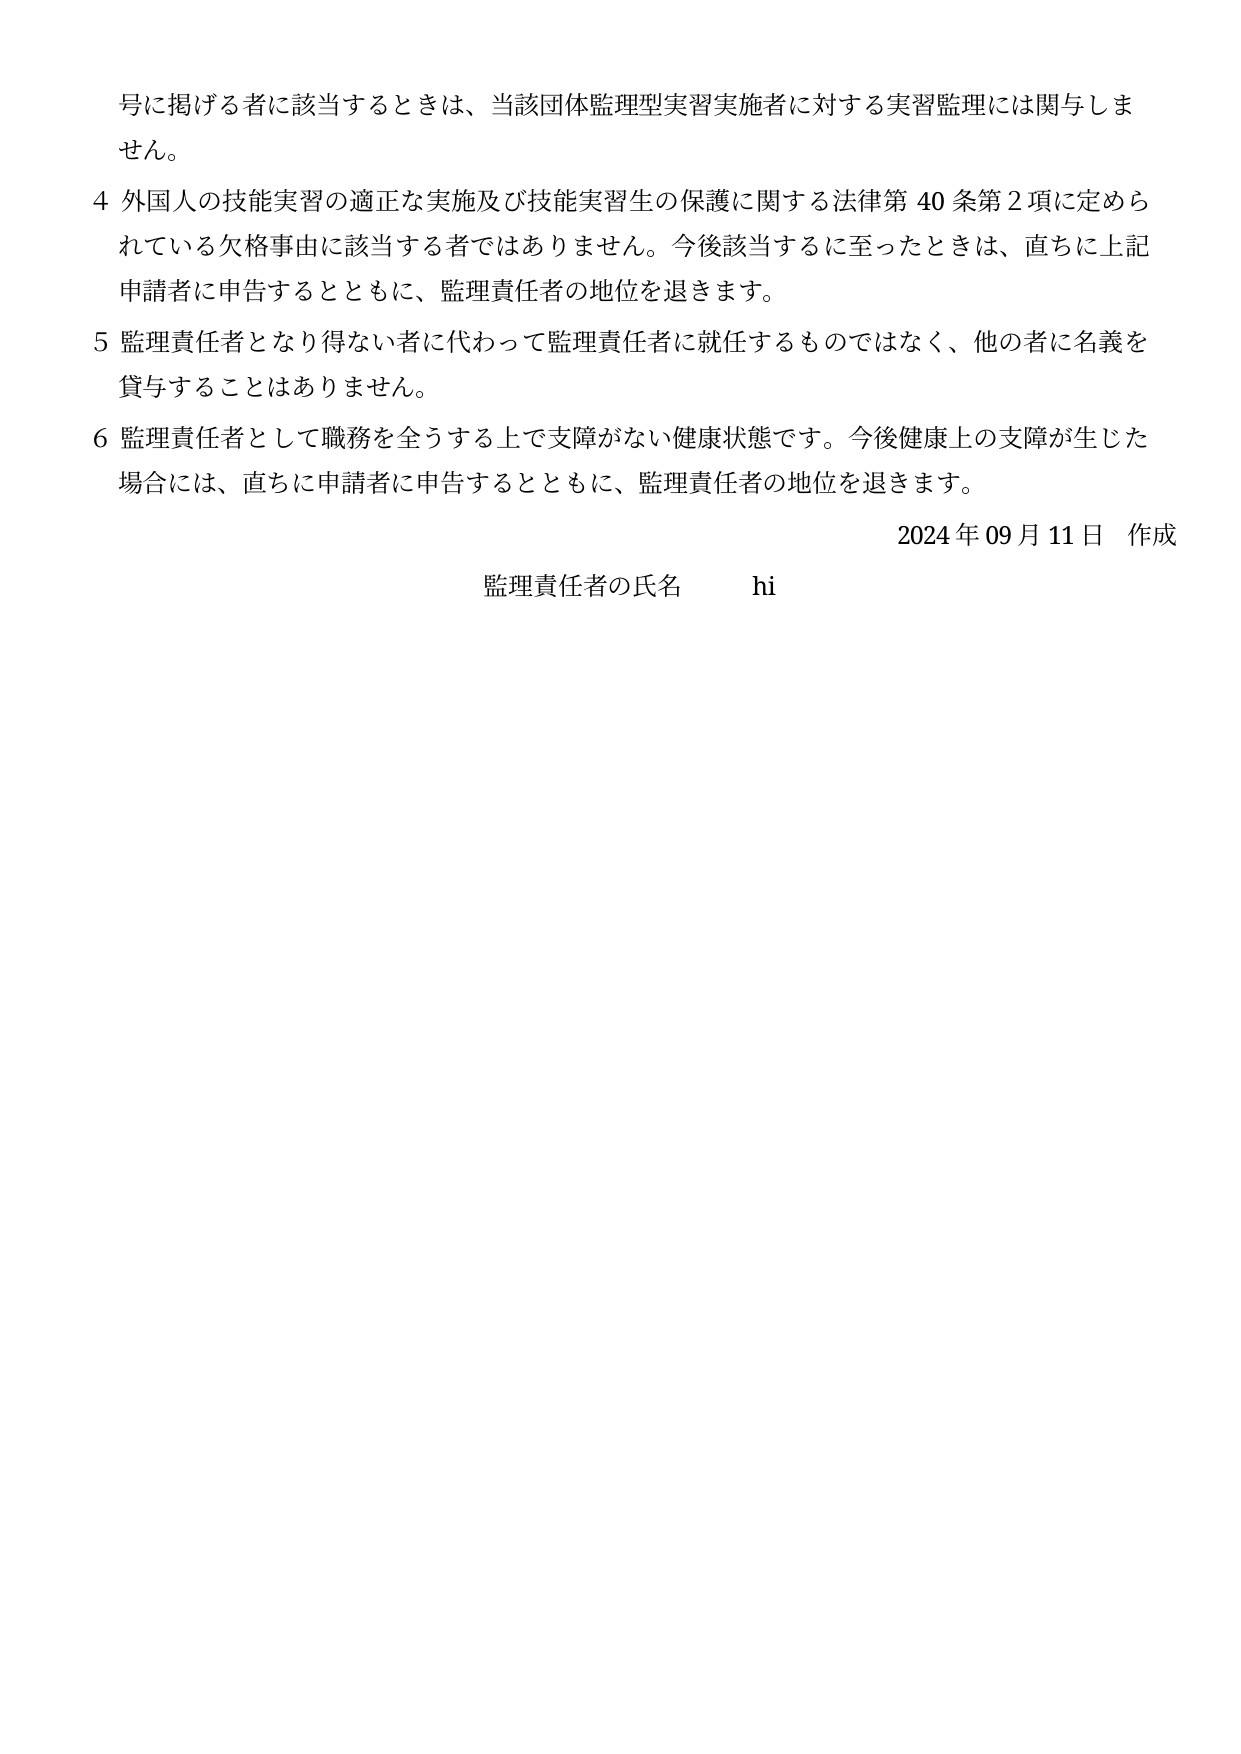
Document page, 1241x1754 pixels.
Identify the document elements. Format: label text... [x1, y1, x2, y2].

text 監理責任者の氏名 hi [77, 567, 1151, 603]
text 号に掲げる者に該当するときは、当該団体監理型実習実施者に対する実習監理には関与しません。 [118, 85, 1152, 166]
text 2024 年 09 月 11 日 作成 [77, 515, 1178, 551]
text ５ 監理責任者となり得ない者に代わって監理責任者に就任するものではなく、他の者に名義を貸与することはありません。 [89, 323, 1152, 404]
text ６ 監理責任者として職務を全うする上で支障がない健康状態です。今後健康上の支障が生じた場合には、直ちに申請者に申告するとともに、監理責任者の地位を退きます。 [89, 419, 1152, 500]
text ４ 外国人の技能実習の適正な実施及び技能実習生の保護に関する法律第 40 条第２項に定められている欠格事由に該当する者ではありません。今後該当するに至ったときは、直ちに上記申請者に申告するとともに、監理責任者の地位を退きます。 [89, 182, 1152, 307]
